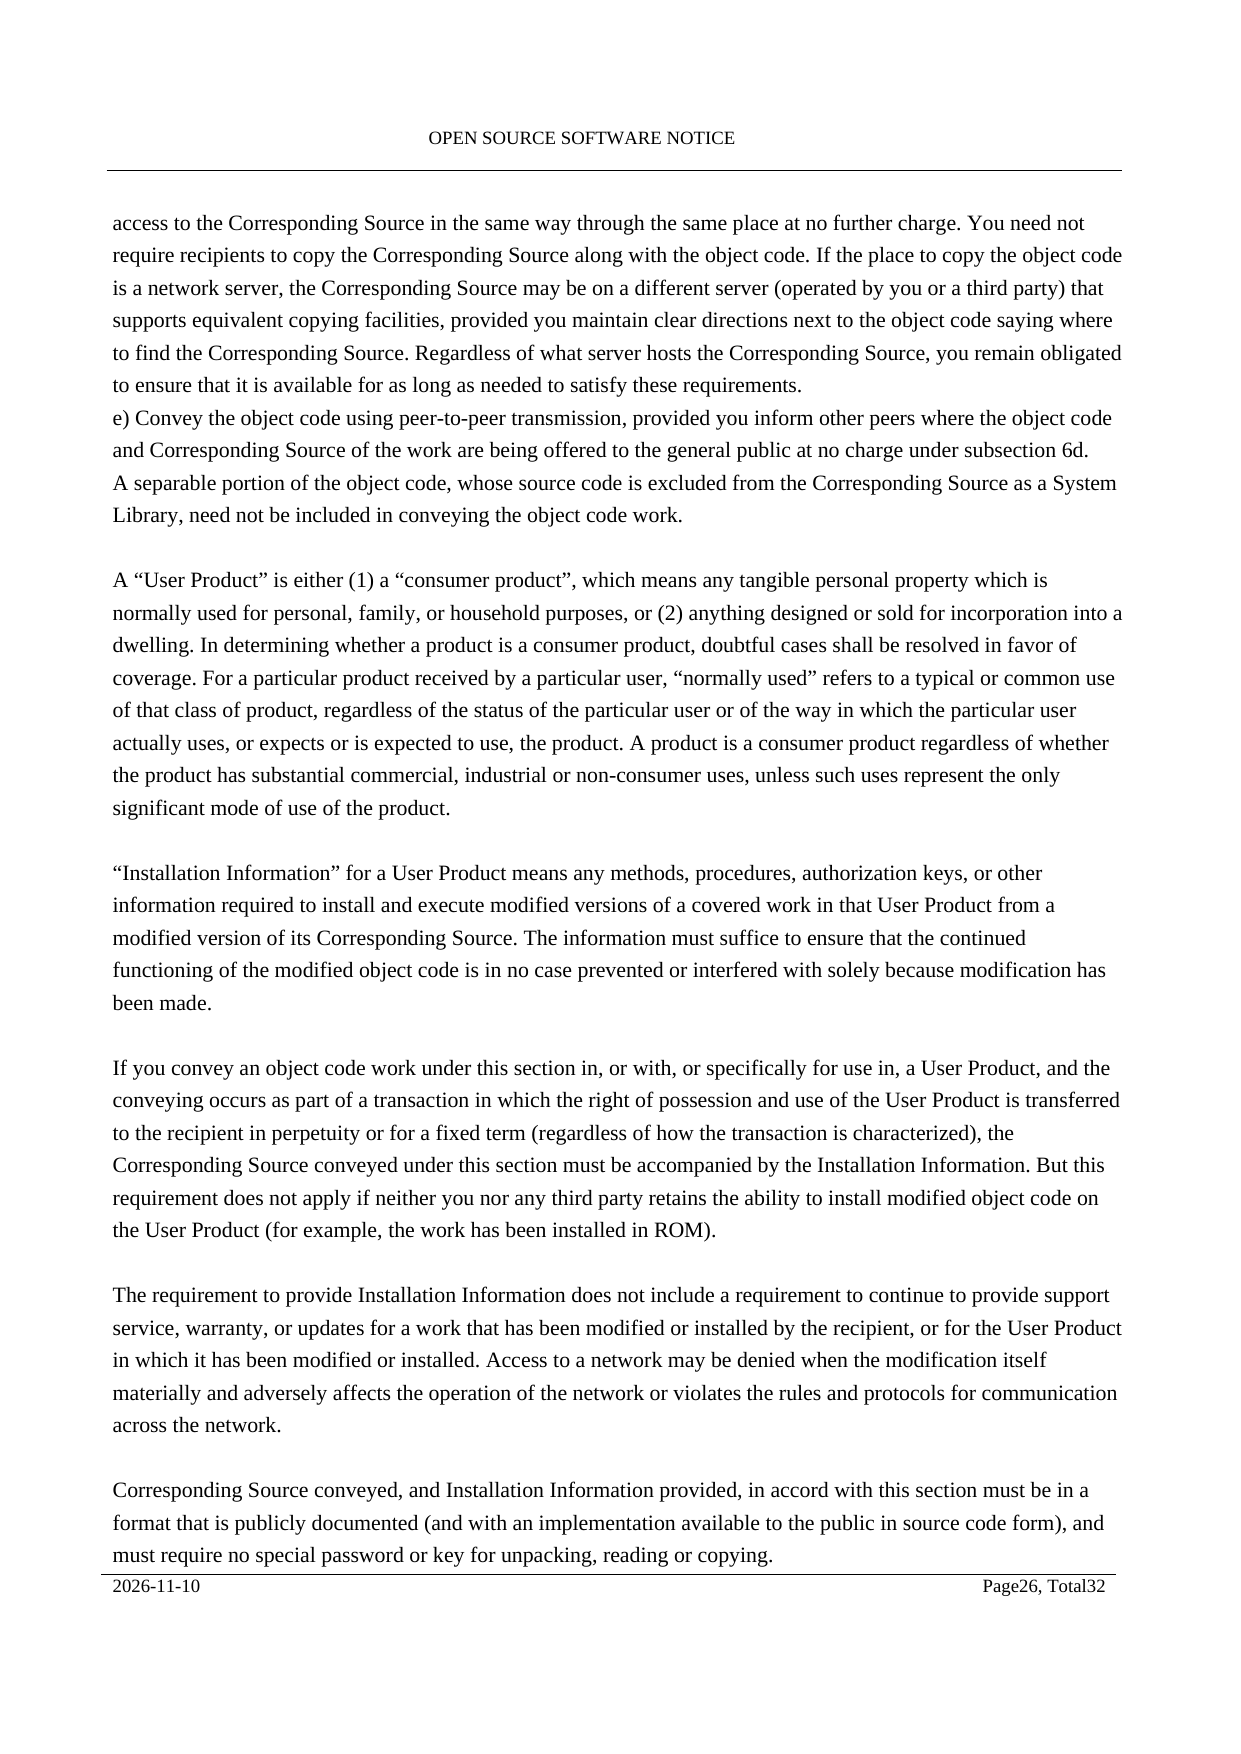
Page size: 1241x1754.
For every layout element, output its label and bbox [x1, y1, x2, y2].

text [112, 206, 1128, 1571]
